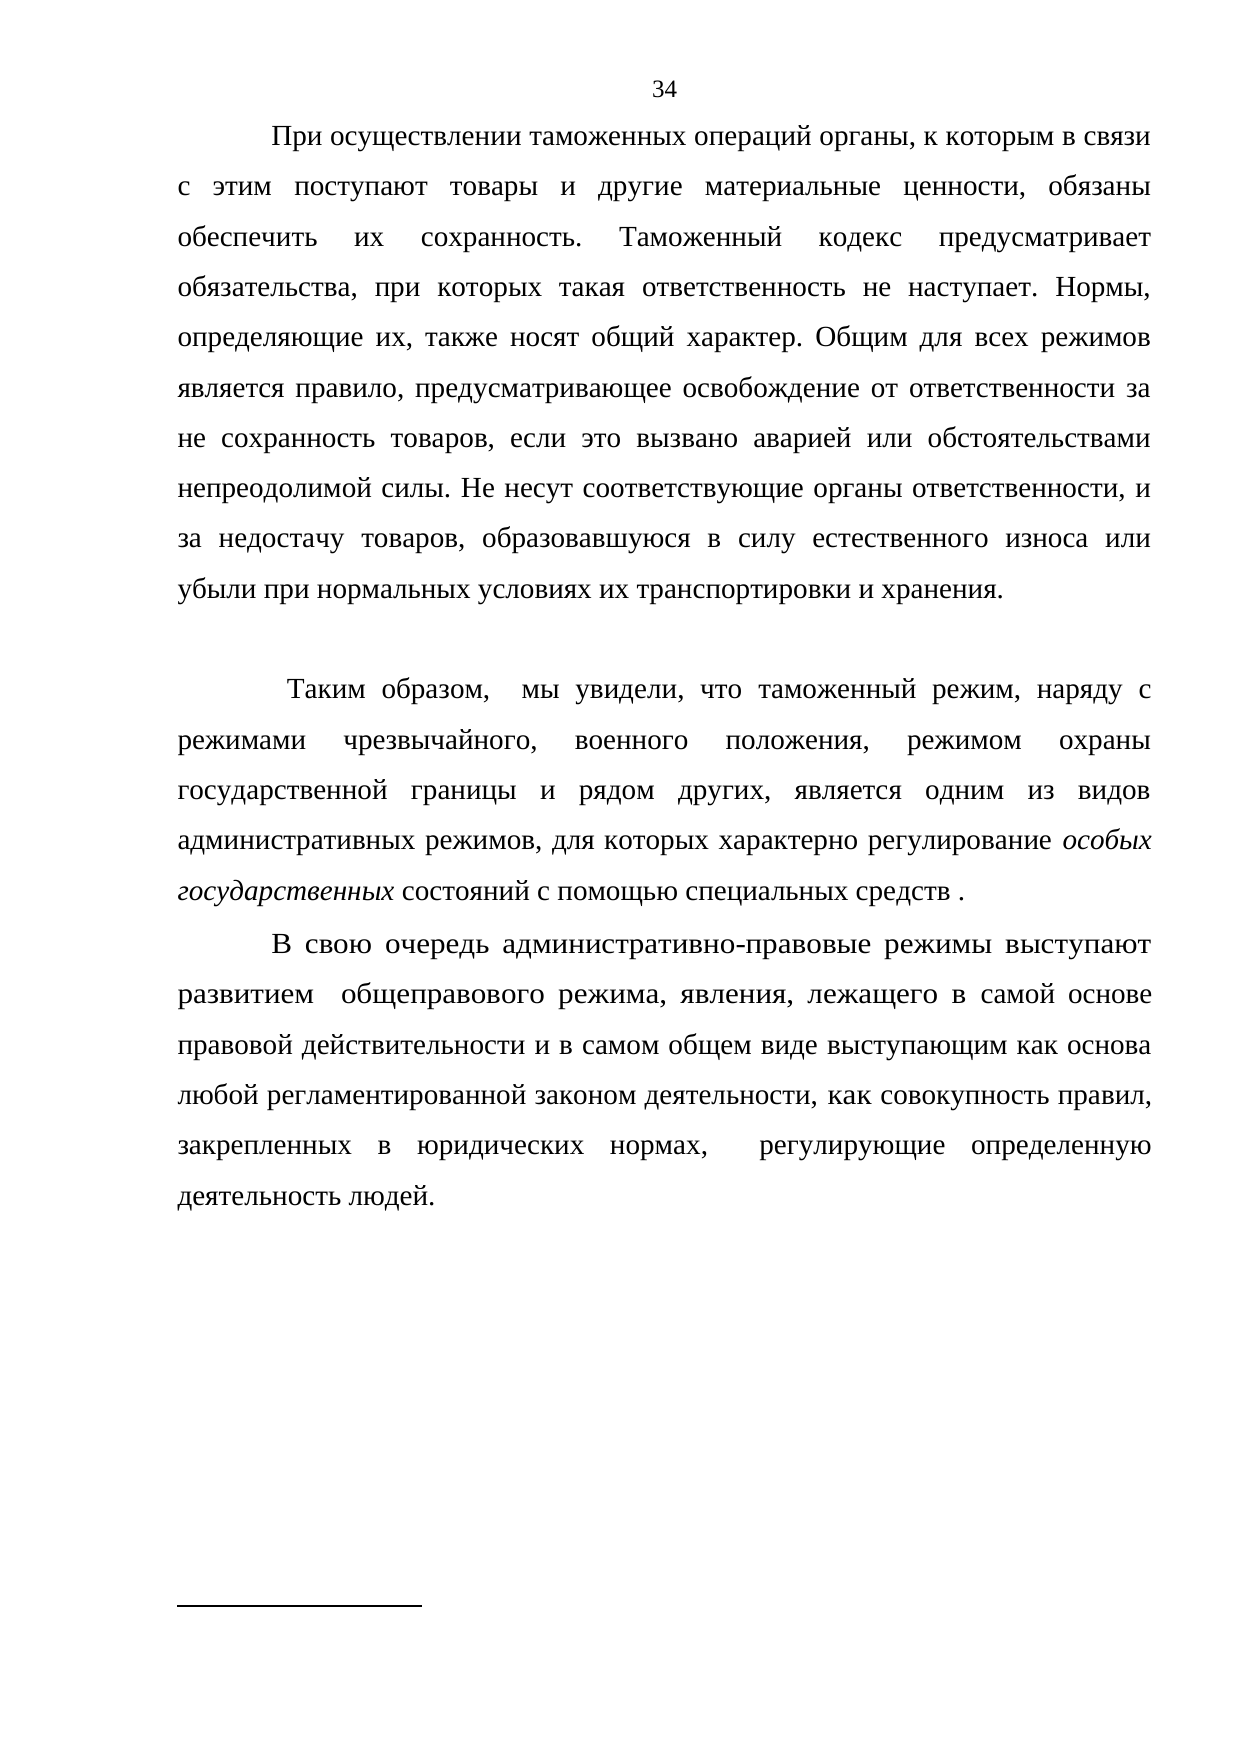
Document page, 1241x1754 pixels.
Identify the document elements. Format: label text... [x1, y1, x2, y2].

text Таким образом, мы увидели, что таможенный режим, наряду с режимами чрезвычайного, военного положения, режимом охраны государственной границы и рядом других, является одним из видов административных режимов, для которых характерно регулирование особых государственных состояний с помощью специальных средств . [177, 672, 1152, 906]
text В свою очередь административно-правовые режимы выступают развитием общеправового режима, явления, лежащего в самой основе правовой действительности и в самом общем виде выступающим как основа любой регламентированной законом деятельности, как совокупность правил, закрепленных в юридических нормах, регулирующие определенную деятельность людей. [177, 926, 1152, 1211]
text При осуществлении таможенных операций органы, к которым в связи с этим поступают товары и другие материальные ценности, обязаны обеспечить их сохранность. Таможенный кодекс предусматривает обязательства, при которых такая ответственность не наступает. Нормы, определяющие их, также носят общий характер. Общим для всех режимов является правило, предусматривающее освобождение от ответственности за не сохранность товаров, если это вызвано аварией или обстоятельствами непреодолимой силы. Не несут соответствующие органы ответственности, и за недостачу товаров, образовавшуюся в силу естественного износа или убыли при нормальных условиях их транспортировки и хранения. [177, 118, 1152, 604]
